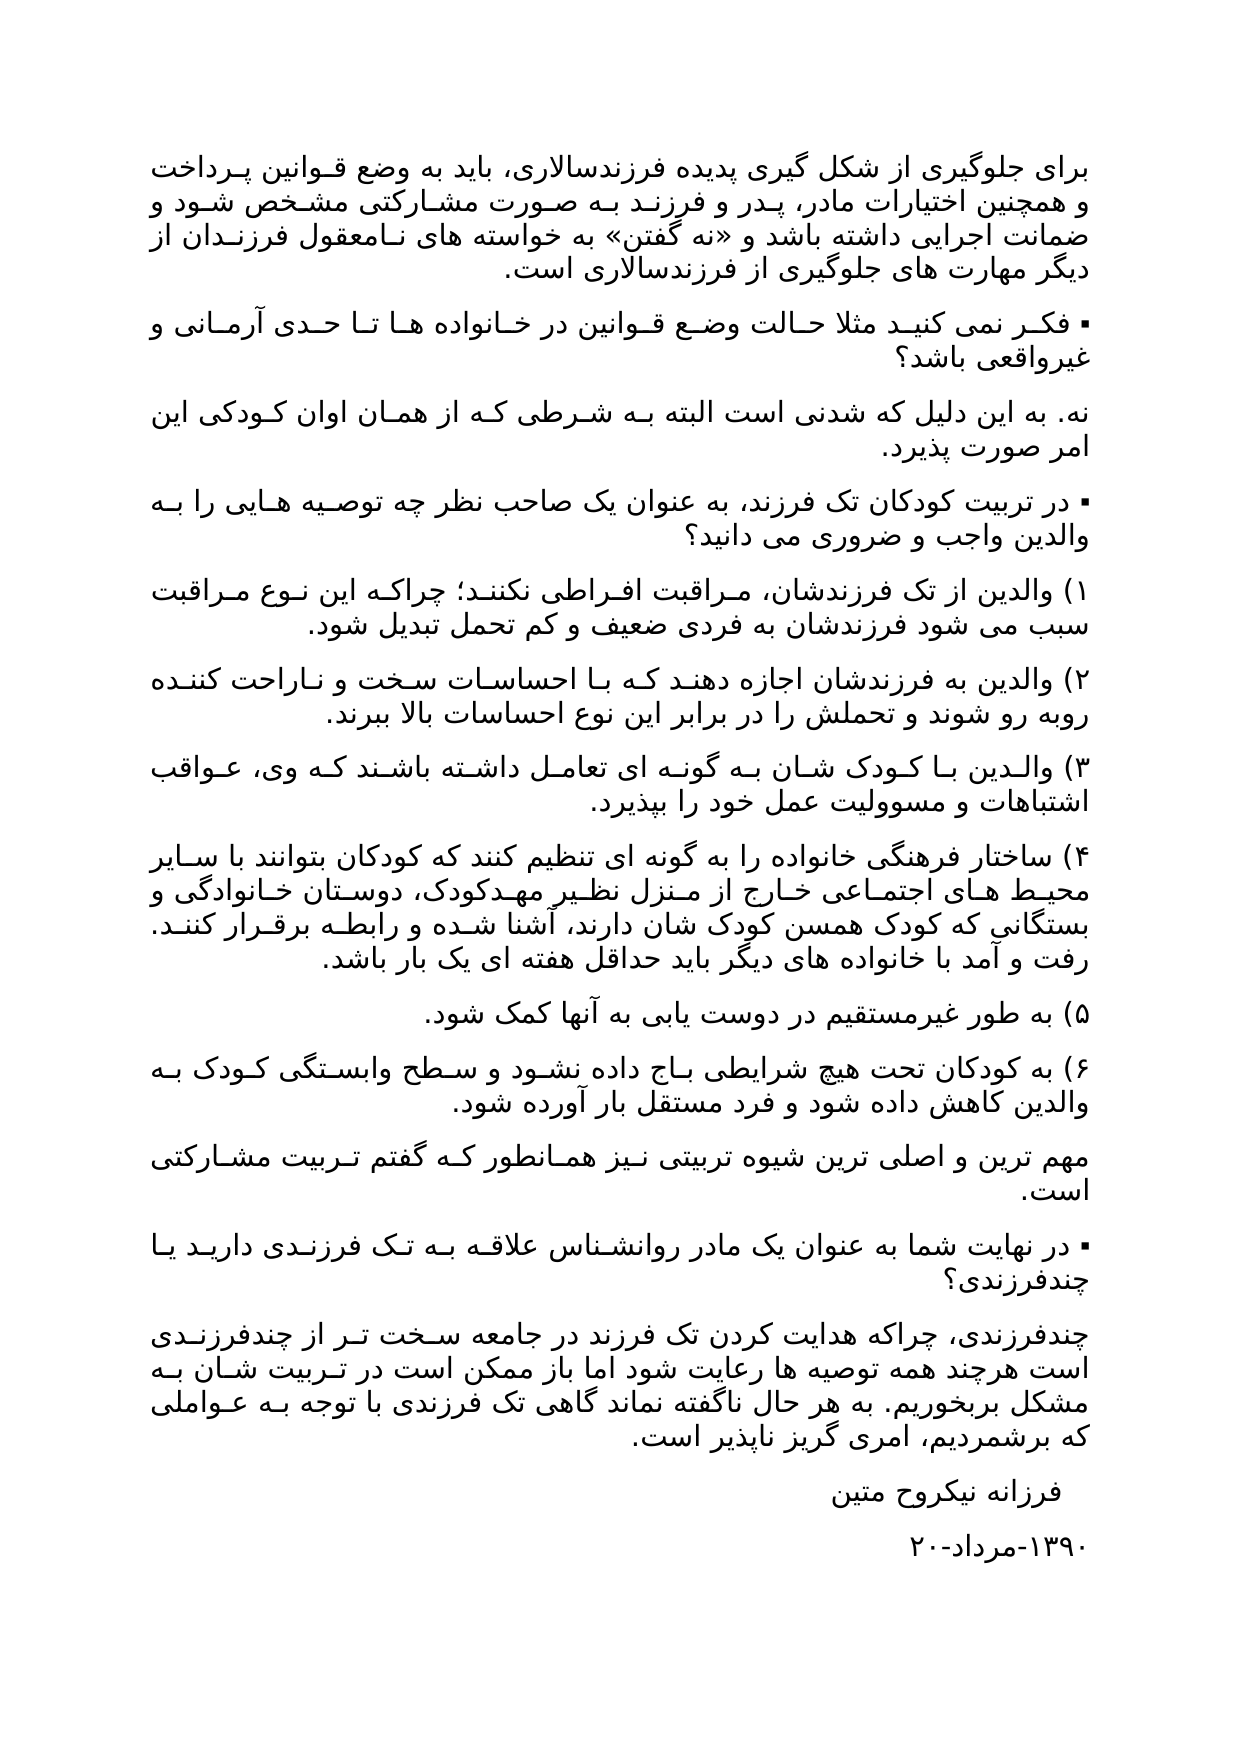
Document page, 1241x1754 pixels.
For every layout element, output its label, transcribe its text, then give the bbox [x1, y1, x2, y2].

text ۱۳۹۰-مرداد-۲۰ [150, 1529, 1090, 1563]
text مهم ترین و اصلی ترین شیوه تربیتی نیز همانطور که گفتم تربیت مشارکتی است. [150, 1140, 1090, 1208]
text چندفرزندی، چراکه هدایت کردن تک فرزند در جامعه سخت تر از چندفرزندی است هرچند همه توصیه ها رعایت شود اما باز ممکن است در تربیت شان به مشکل بربخوریم. به هر حال ناگفته نماند گاهی تک فرزندی با توجه به عواملی که برشمردیم، امری گریز ناپذیر است. [150, 1317, 1090, 1453]
text فرزانه نیکروح متین [150, 1474, 1090, 1508]
text ۲) والدین به فرزندشان اجازه دهند که با احساسات سخت و ناراحت کننده روبه رو شوند و تحملش را در برابر این نوع احساسات بالا ببرند. [150, 662, 1090, 730]
text نه. به این دلیل که شدنی است البته به شرطی که از همان اوان کودکی این امر صورت پذیرد. [150, 396, 1090, 463]
text ۶) به کودکان تحت هیچ شرایطی باج داده نشود و سطح وابستگی کودک به والدین کاهش داده شود و فرد مستقل بار آورده شود. [150, 1051, 1090, 1119]
text ▪ فکر نمی کنید مثلا حالت وضع قوانین در خانواده ها تا حدی آرمانی و غیرواقعی باشد؟ [150, 307, 1090, 375]
text ۳) والدین با کودک شان به گونه ای تعامل داشته باشند که وی، عواقب اشتباهات و مسوولیت عمل خود را بپذیرد. [150, 751, 1090, 819]
text برای جلوگیری از شکل گیری پدیده فرزندسالاری، باید به وضع قوانین پرداخت و همچنین اختیارات مادر، پدر و فرزند به صورت مشارکتی مشخص شود و ضمانت اجرایی داشته باشد و «نه گفتن» به خواسته های نامعقول فرزندان از دیگر مهارت های جلوگیری از فرزندسالاری است. [150, 150, 1090, 286]
text ▪ در نهایت شما به عنوان یک مادر روانشناس علاقه به تک فرزندی دارید یا چندفرزندی؟ [150, 1228, 1090, 1297]
text ۱) والدین از تک فرزندشان، مراقبت افراطی نکنند؛ چراکه این نوع مراقبت سبب می شود فرزندشان به فردی ضعیف و کم تحمل تبدیل شود. [150, 573, 1090, 641]
text ۴) ساختار فرهنگی خانواده را به گونه ای تنظیم کنند که کودکان بتوانند با سایر محیط های اجتماعی خارج از منزل نظیر مهدکودک، دوستان خانوادگی و بستگانی که کودک همسن کودک شان دارند، آشنا شده و رابطه برقرار کنند. رفت و آمد با خانواده های دیگر باید حداقل هفته ای یک بار باشد. [150, 839, 1090, 975]
text ۵) به طور غیرمستقیم در دوست یابی به آنها کمک شود. [150, 996, 1090, 1030]
text ▪ در تربیت کودکان تک فرزند، به عنوان یک صاحب نظر چه توصیه هایی را به والدین واجب و ضروری می دانید؟ [150, 484, 1090, 552]
